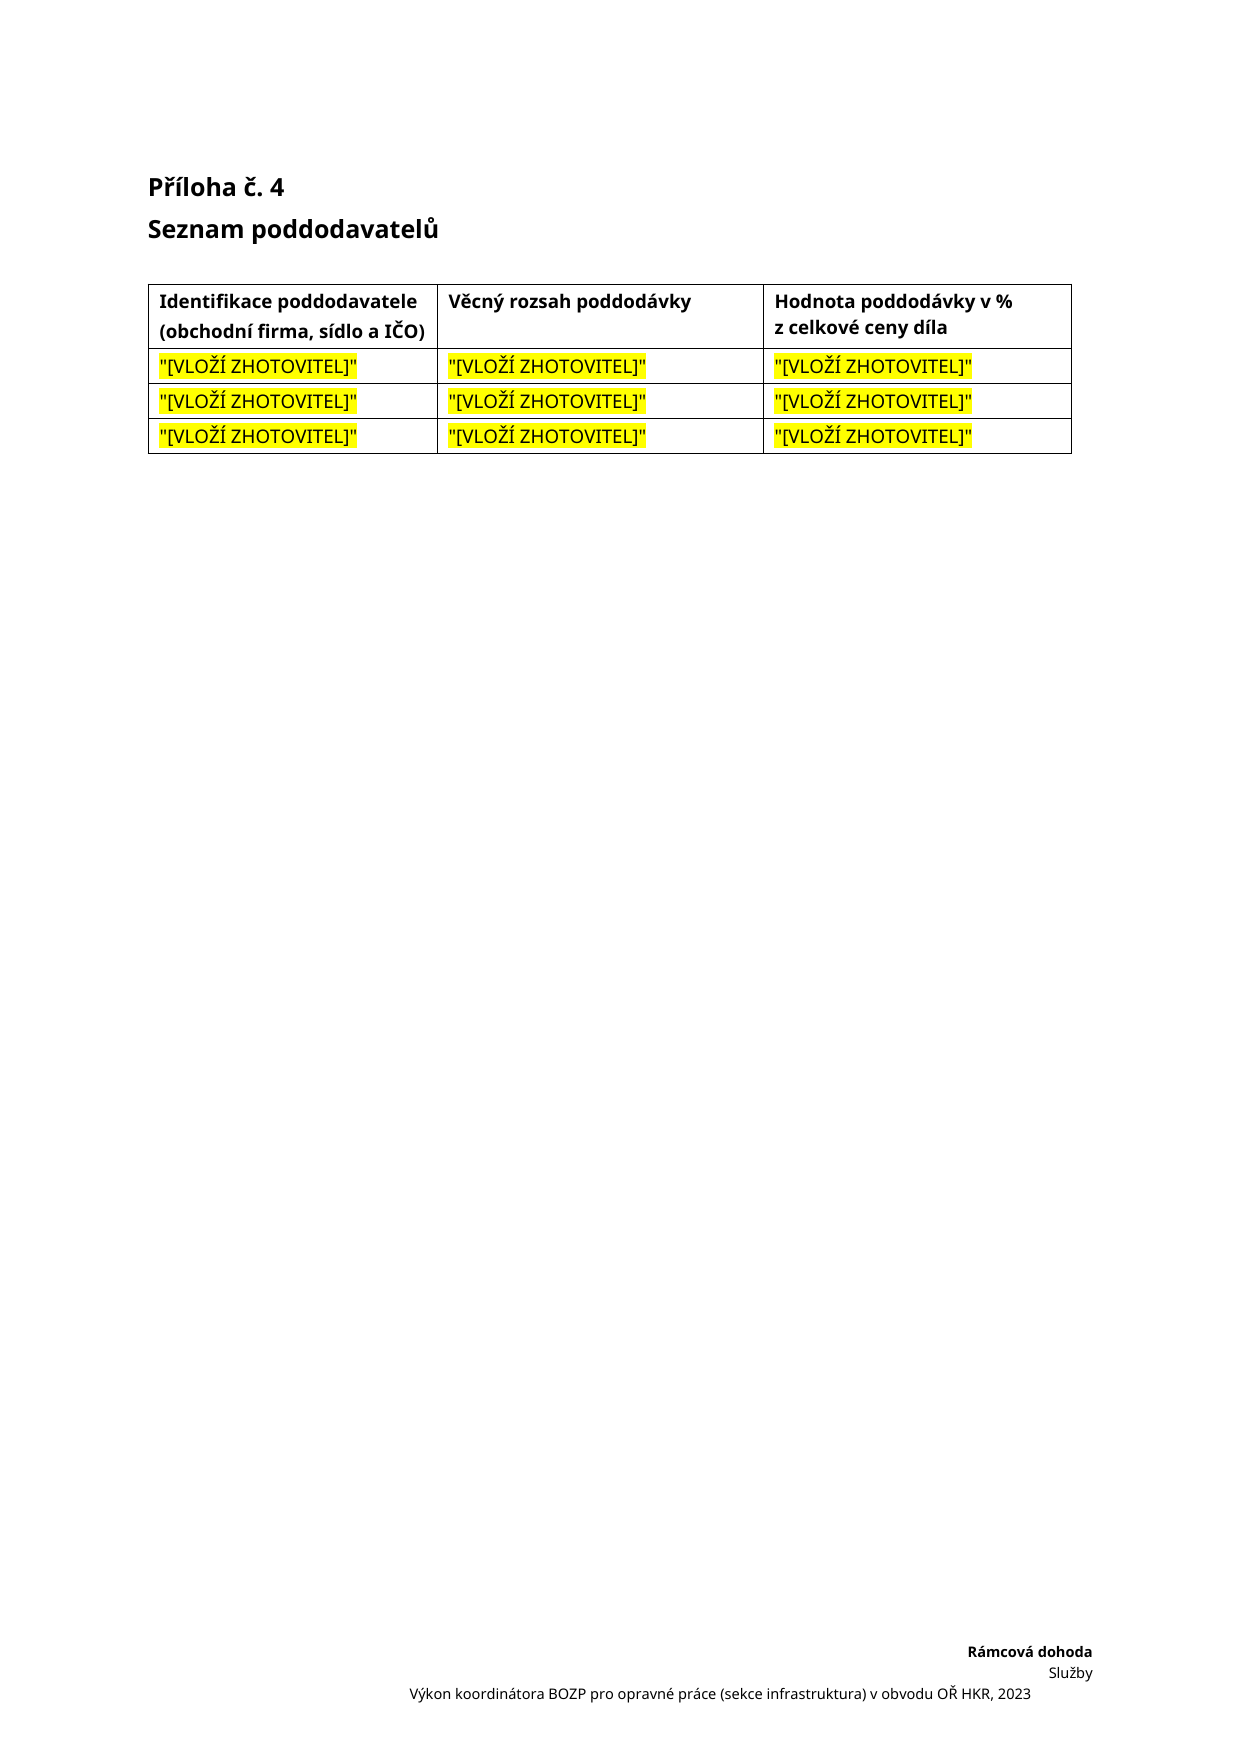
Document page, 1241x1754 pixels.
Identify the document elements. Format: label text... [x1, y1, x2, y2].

table_cell "[VLOŽÍ ZHOTOVITEL]" [764, 384, 1071, 418]
table_cell "[VLOŽÍ ZHOTOVITEL]" [438, 384, 763, 418]
text Příloha č. 4 [148, 173, 1093, 202]
table_cell "[VLOŽÍ ZHOTOVITEL]" [149, 349, 437, 383]
table_cell "[VLOŽÍ ZHOTOVITEL]" [438, 349, 763, 383]
table_cell "[VLOŽÍ ZHOTOVITEL]" [764, 419, 1071, 453]
table_header Identifikace poddodavatele (obchodní firma, sídlo a IČO) [149, 285, 437, 348]
table_cell "[VLOŽÍ ZHOTOVITEL]" [149, 419, 437, 453]
text Seznam poddodavatelů [148, 215, 1093, 244]
table_header Hodnota poddodávky v % z celkové ceny díla [764, 285, 1071, 348]
table_cell "[VLOŽÍ ZHOTOVITEL]" [764, 349, 1071, 383]
table_cell "[VLOŽÍ ZHOTOVITEL]" [438, 419, 763, 453]
table_cell "[VLOŽÍ ZHOTOVITEL]" [149, 384, 437, 418]
table_header Věcný rozsah poddodávky [438, 285, 763, 348]
